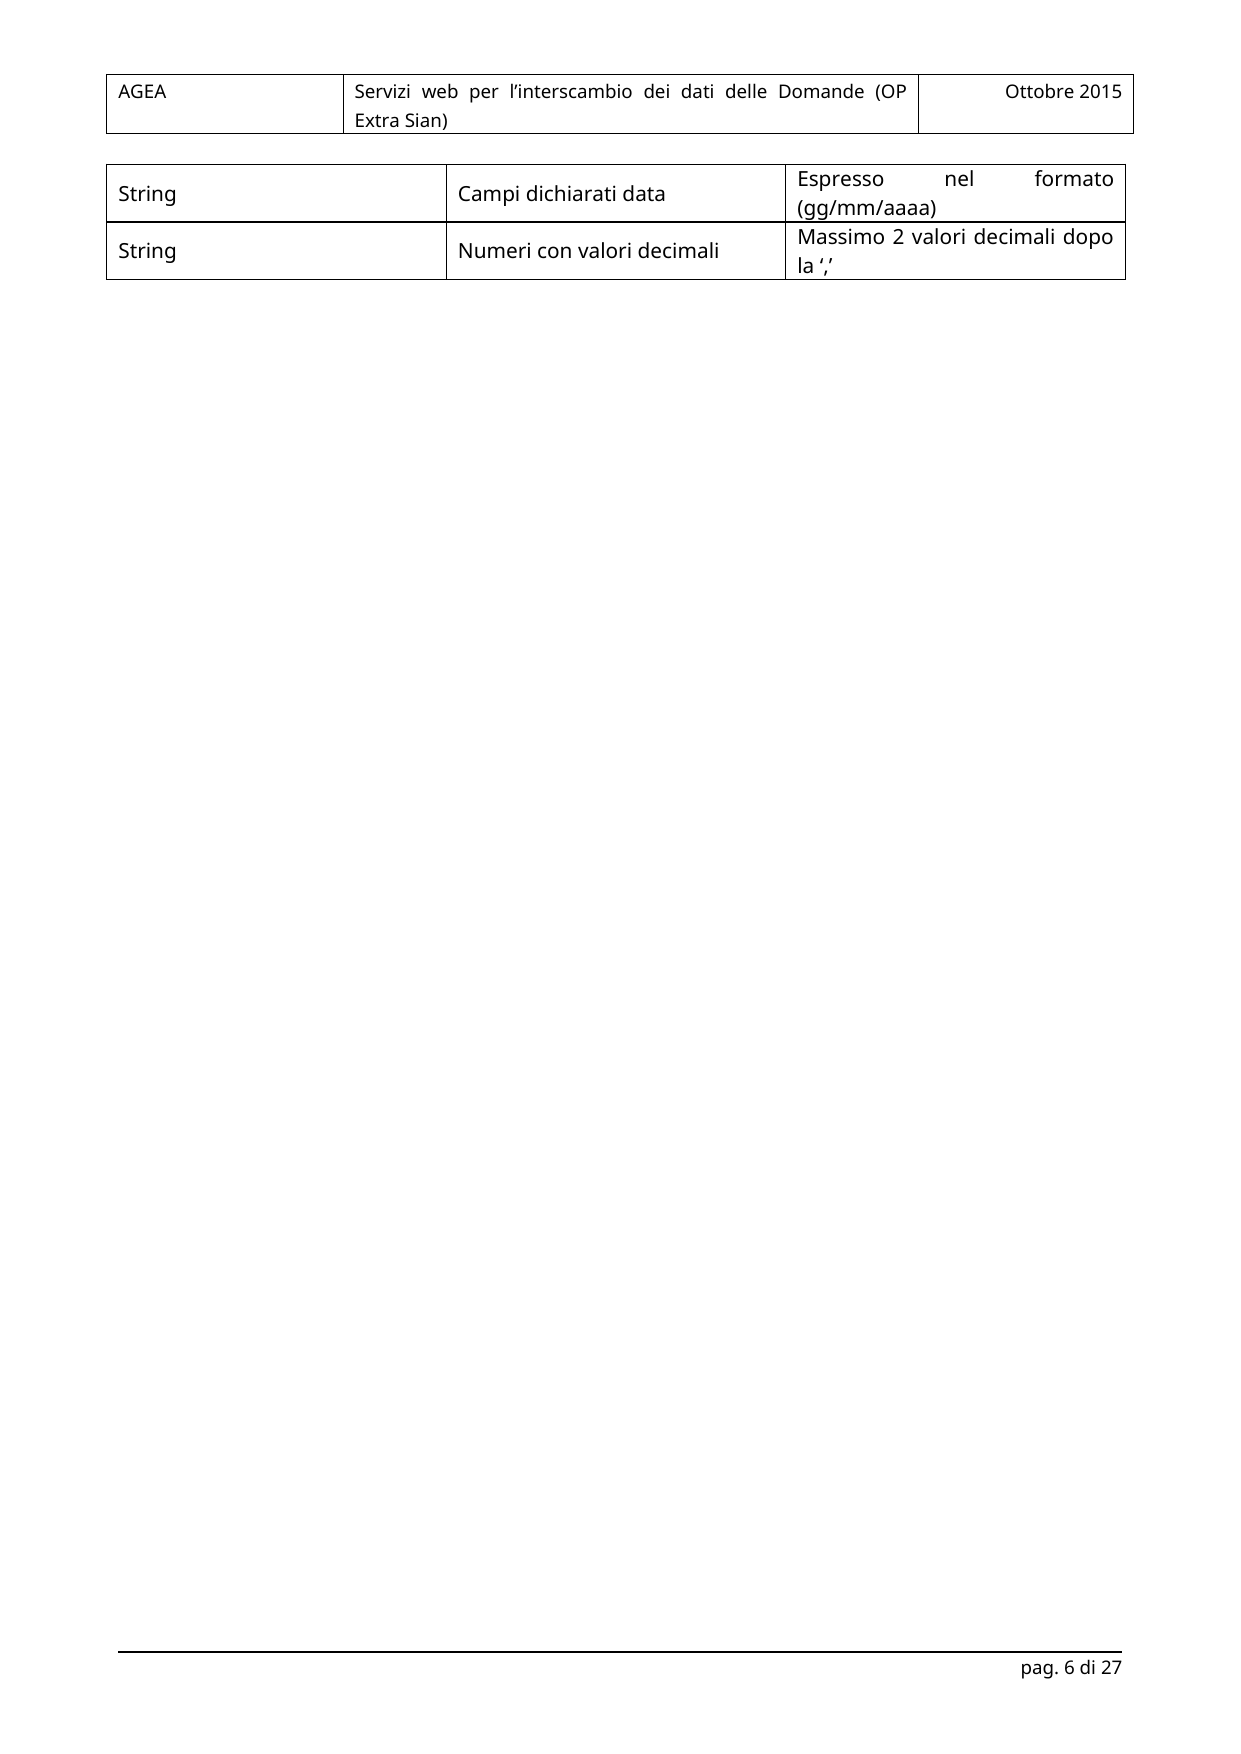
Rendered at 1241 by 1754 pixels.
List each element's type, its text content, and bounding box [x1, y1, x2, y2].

table_cell String [107, 223, 446, 279]
table_cell Massimo 2 valori decimali dopo la ‘,’ [786, 223, 1125, 279]
table_cell Campi dichiarati data [447, 165, 785, 221]
table_cell Espresso nel formato (gg/mm/aaaa) [786, 165, 1125, 221]
table_cell Numeri con valori decimali [447, 223, 785, 279]
table_cell String [107, 165, 446, 221]
